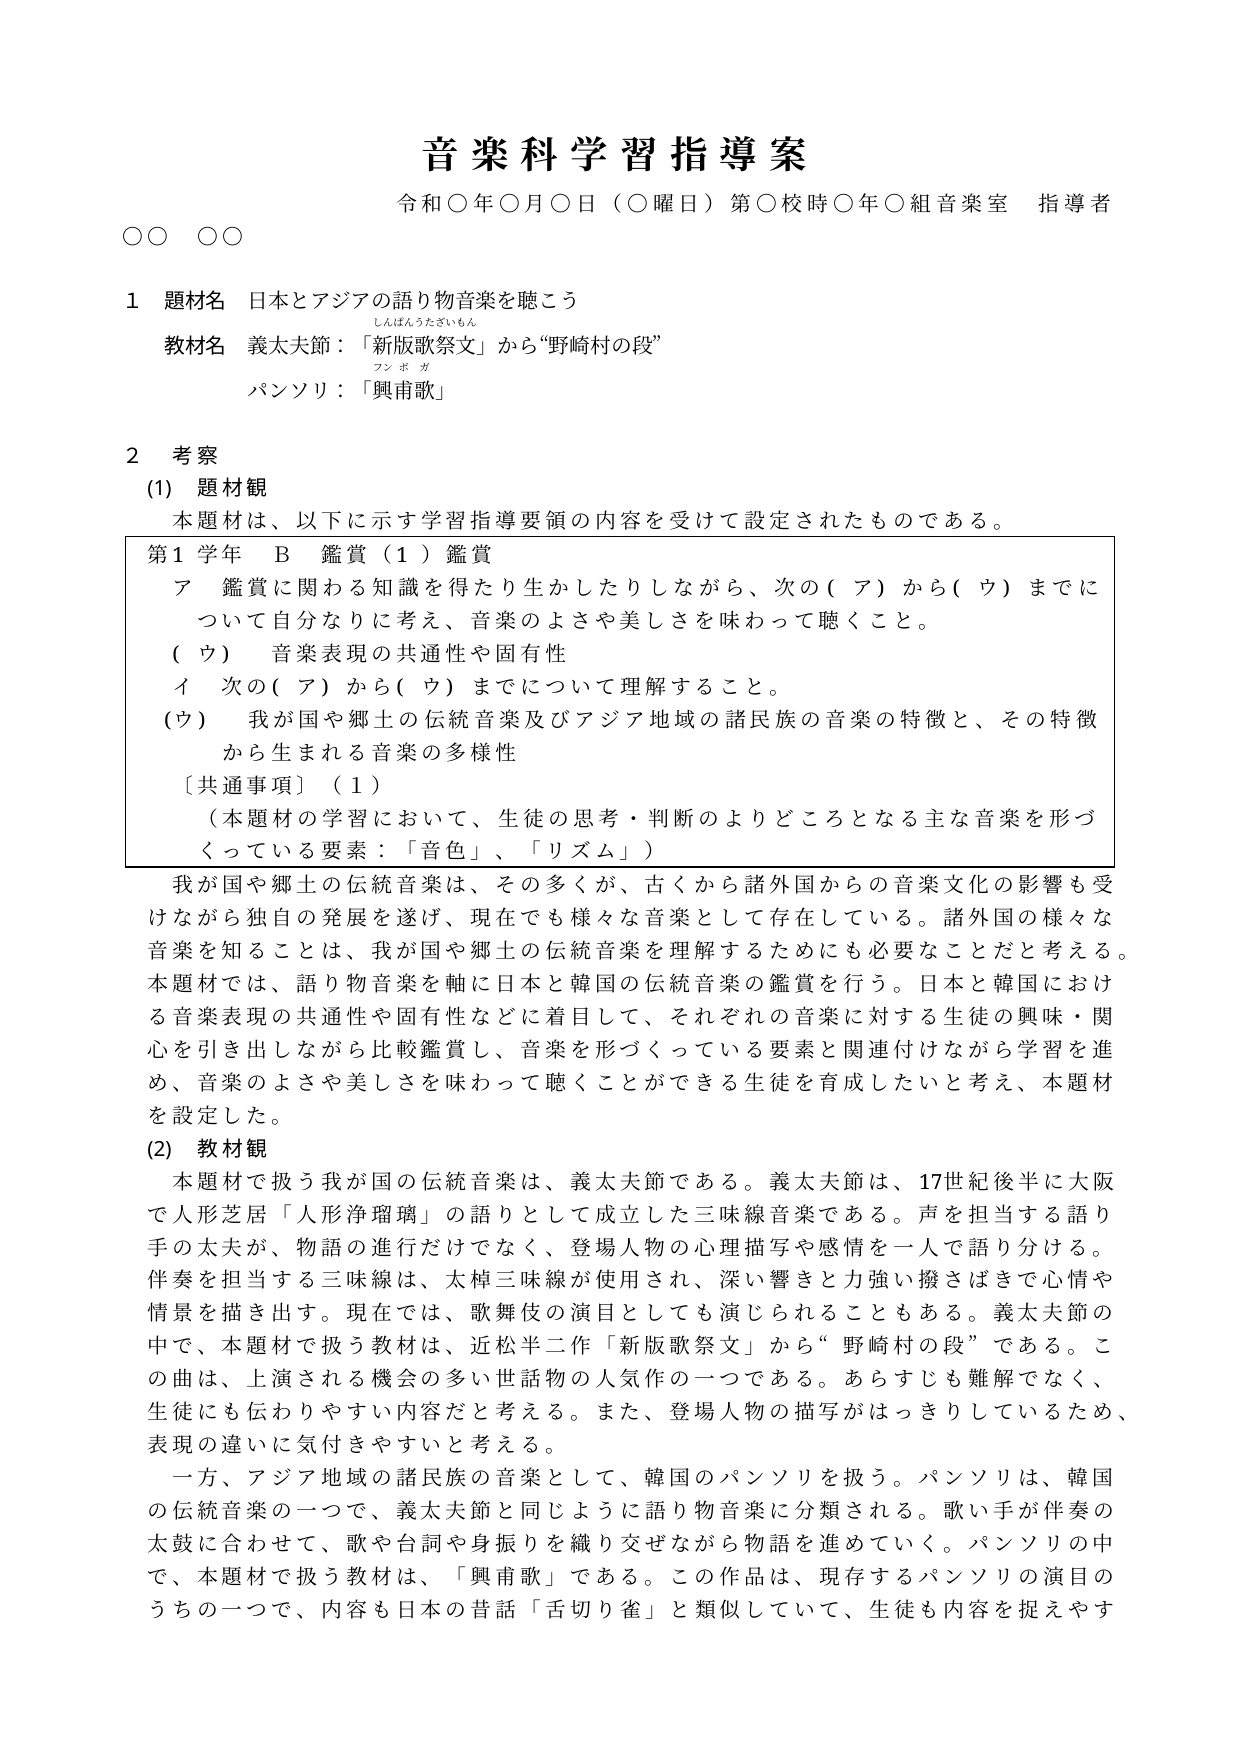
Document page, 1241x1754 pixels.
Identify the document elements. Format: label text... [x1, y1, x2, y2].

text 本題材で扱う我が国の伝統音楽は、義太夫節である。義太夫節は、17世紀後半に大阪で人形芝居「人形浄瑠璃」の語りとして成立した三味線音楽である。声を担当する語り手の太夫が、物語の進行だけでなく、登場人物の心理描写や感情を一人で語り分ける。伴奏を担当する三味線は、太棹三味線が使用され、深い響きと力強い撥さばきで心情や情景を描き出す。現在では、歌舞伎の演目としても演じられることもある。義太夫節の中で、本題材で扱う教材は、近松半二作「新版歌祭文」から“野崎村の段”である。この曲は、上演される機会の多い世話物の人気作の一つである。あらすじも難解でなく、生徒にも伝わりやすい内容だと考える。また、登場人物の描写がはっきりしているため、表現の違いに気付きやすいと考える。 [122, 1164, 1118, 1460]
text 本題材は、以下に示す学習指導要領の内容を受けて設定されたものである。 [122, 503, 1118, 536]
text 音楽科学習指導案 [122, 120, 1118, 186]
text (1) 題材観 [122, 470, 1118, 503]
text ２ 考察 [122, 437, 1118, 470]
table_header 第1学年 Ｂ 鑑賞（1）鑑賞 ア 鑑賞に関わる知識を得たり生かしたりしながら、次の(ア)から(ウ)までについて自分なりに考え、音楽のよさや美しさを味わって聴くこと。 (ウ) 音楽表現の共通性や固有性 イ 次の(ア)から(ウ)までについて理解すること。 (ウ) 我が国や郷土の伝統音楽及びアジア地域の諸民族の音楽の特徴と、その特徴から生まれる音楽の多様性 〔共通事項〕（１） （本題材の学習において、生徒の思考・判断のよりどころとなる主な音楽を形づくっている要素：「音色」、「リズム」） [126, 537, 1114, 866]
text 我が国や郷土の伝統音楽は、その多くが、古くから諸外国からの音楽文化の影響も受けながら独自の発展を遂げ、現在でも様々な音楽として存在している。諸外国の様々な音楽を知ることは、我が国や郷土の伝統音楽を理解するためにも必要なことだと考える。本題材では、語り物音楽を軸に日本と韓国の伝統音楽の鑑賞を行う。日本と韓国における音楽表現の共通性や固有性などに着目して、それぞれの音楽に対する生徒の興味・関心を引き出しながら比較鑑賞し、音楽を形づくっている要素と関連付けながら学習を進め、音楽のよさや美しさを味わって聴くことができる生徒を育成したいと考え、本題材を設定した。 [144, 867, 1118, 1131]
text 教材名 義太夫節：「」から“野崎村の段” [122, 315, 1118, 360]
text (2) 教材観 [122, 1131, 1118, 1164]
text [122, 1460, 1118, 1624]
text パンソリ：「」 [122, 360, 1118, 404]
text 令和〇年〇月〇日（〇曜日）第〇校時〇年〇組音楽室 指導者 〇〇 〇〇 [122, 186, 1118, 252]
text １ 題材名 日本とアジアの語り物音楽を聴こう [122, 284, 1118, 315]
